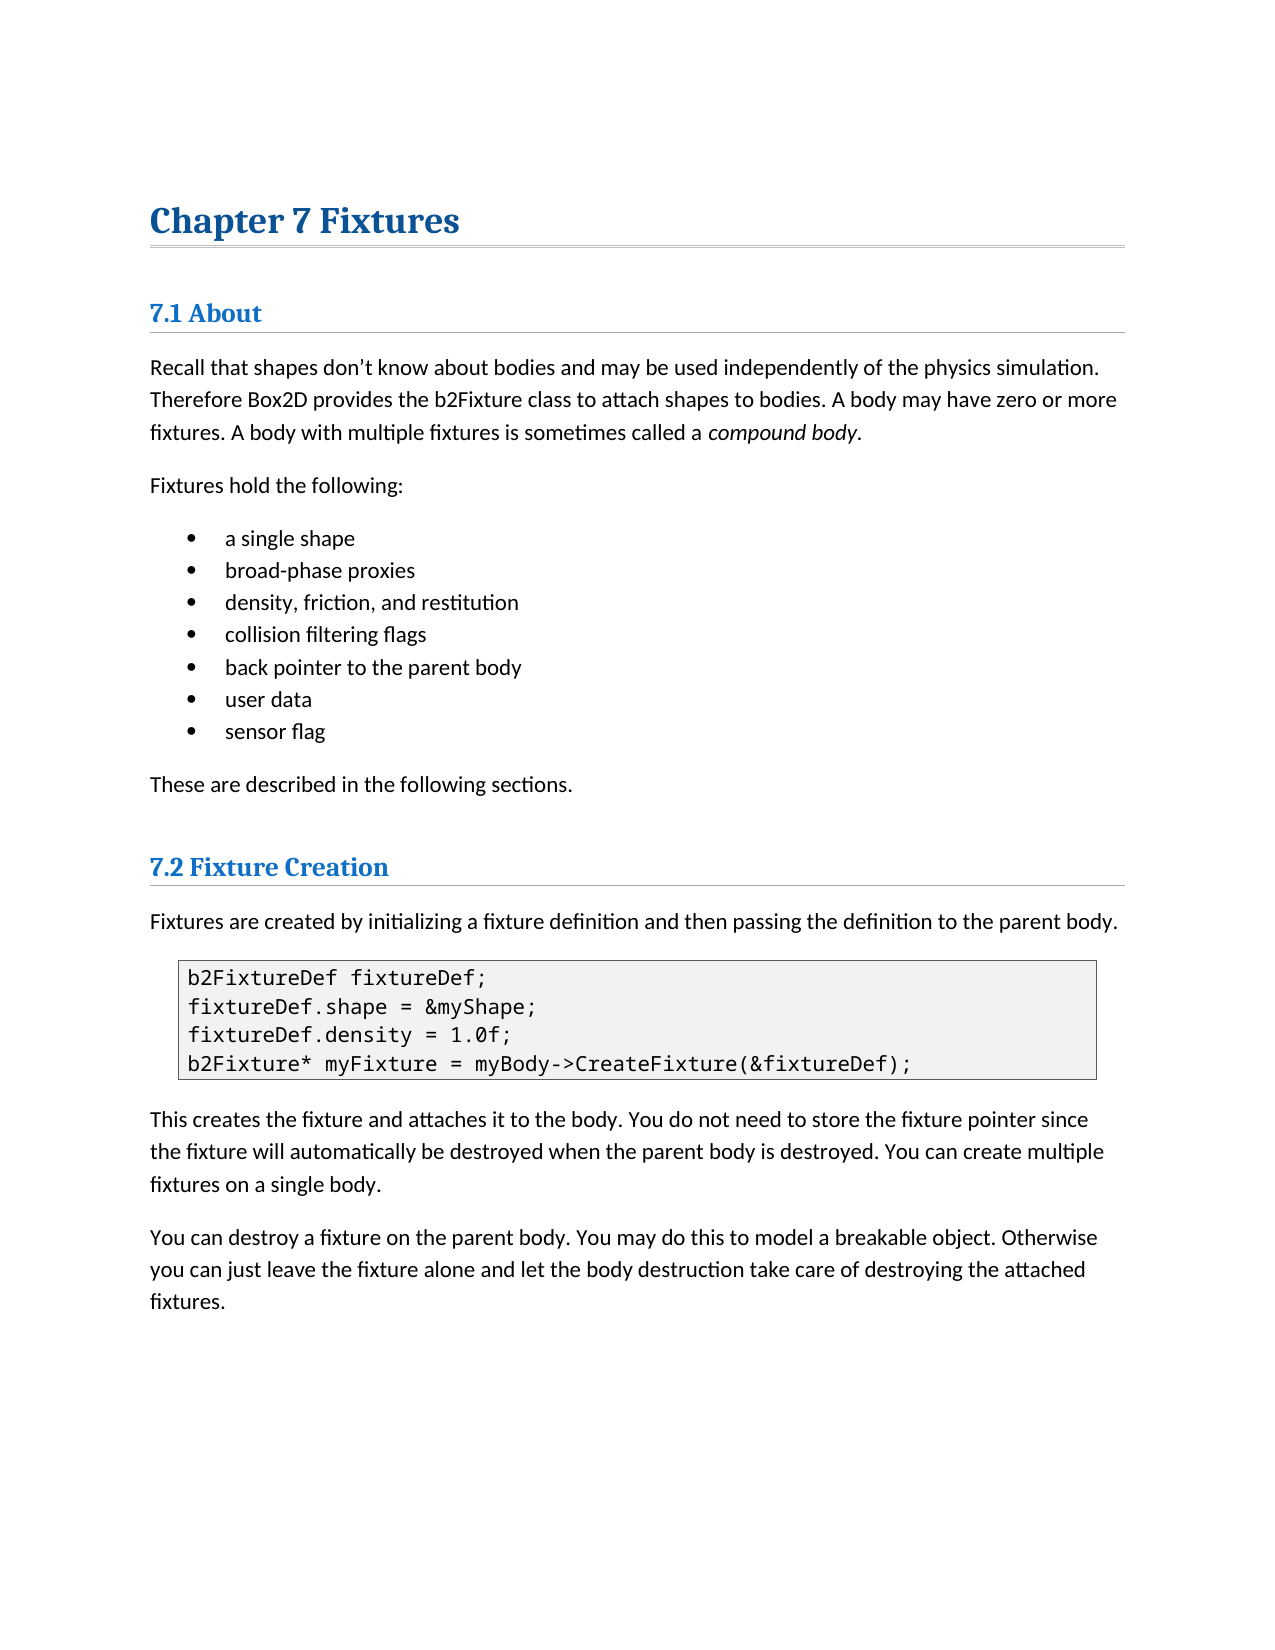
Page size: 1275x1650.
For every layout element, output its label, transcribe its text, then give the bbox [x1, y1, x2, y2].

text This creates the fixture and attaches it to the body. You do not need to store the fixture pointer since the fixture will automatically be destroyed when the parent body is destroyed. You can create multiple fixtures on a single body. [150, 1105, 1125, 1198]
subtitle Fixture Creation [150, 852, 1125, 885]
list sensor flag [187, 717, 1125, 745]
list back pointer to the parent body [187, 653, 1125, 681]
text Recall that shapes don’t know about bodies and may be used independently of the physics simulation. Therefore Box2D provides the b2Fixture class to attach shapes to bodies. A body may have zero or more fixtures. A body with multiple fixtures is sometimes called a compound body. [150, 353, 1125, 446]
list broad-phase proxies [187, 556, 1125, 584]
text b2Fixture* myFixture = myBody->CreateFixture(&fixtureDef); [179, 1046, 1096, 1079]
list density, friction, and restitution [187, 588, 1125, 616]
text Fixtures are created by initializing a fixture definition and then passing the definition to the parent body. [150, 907, 1125, 935]
list collision filtering flags [187, 620, 1125, 648]
text You can destroy a fixture on the parent body. You may do this to model a breakable object. Otherwise you can just leave the fixture alone and let the body destruction take care of destroying the attached fixtures. [150, 1223, 1125, 1315]
list user data [187, 685, 1125, 713]
list a single shape [187, 524, 1125, 552]
text fixtureDef.shape = &myShape; [179, 989, 1096, 1017]
subtitle About [150, 298, 1125, 332]
text b2FixtureDef fixtureDef; [179, 961, 1096, 989]
subtitle Fixtures [150, 200, 1125, 245]
text fixtureDef.density = 1.0f; [179, 1017, 1096, 1046]
text These are described in the following sections. [150, 770, 1125, 798]
text Fixtures hold the following: [150, 471, 1125, 499]
